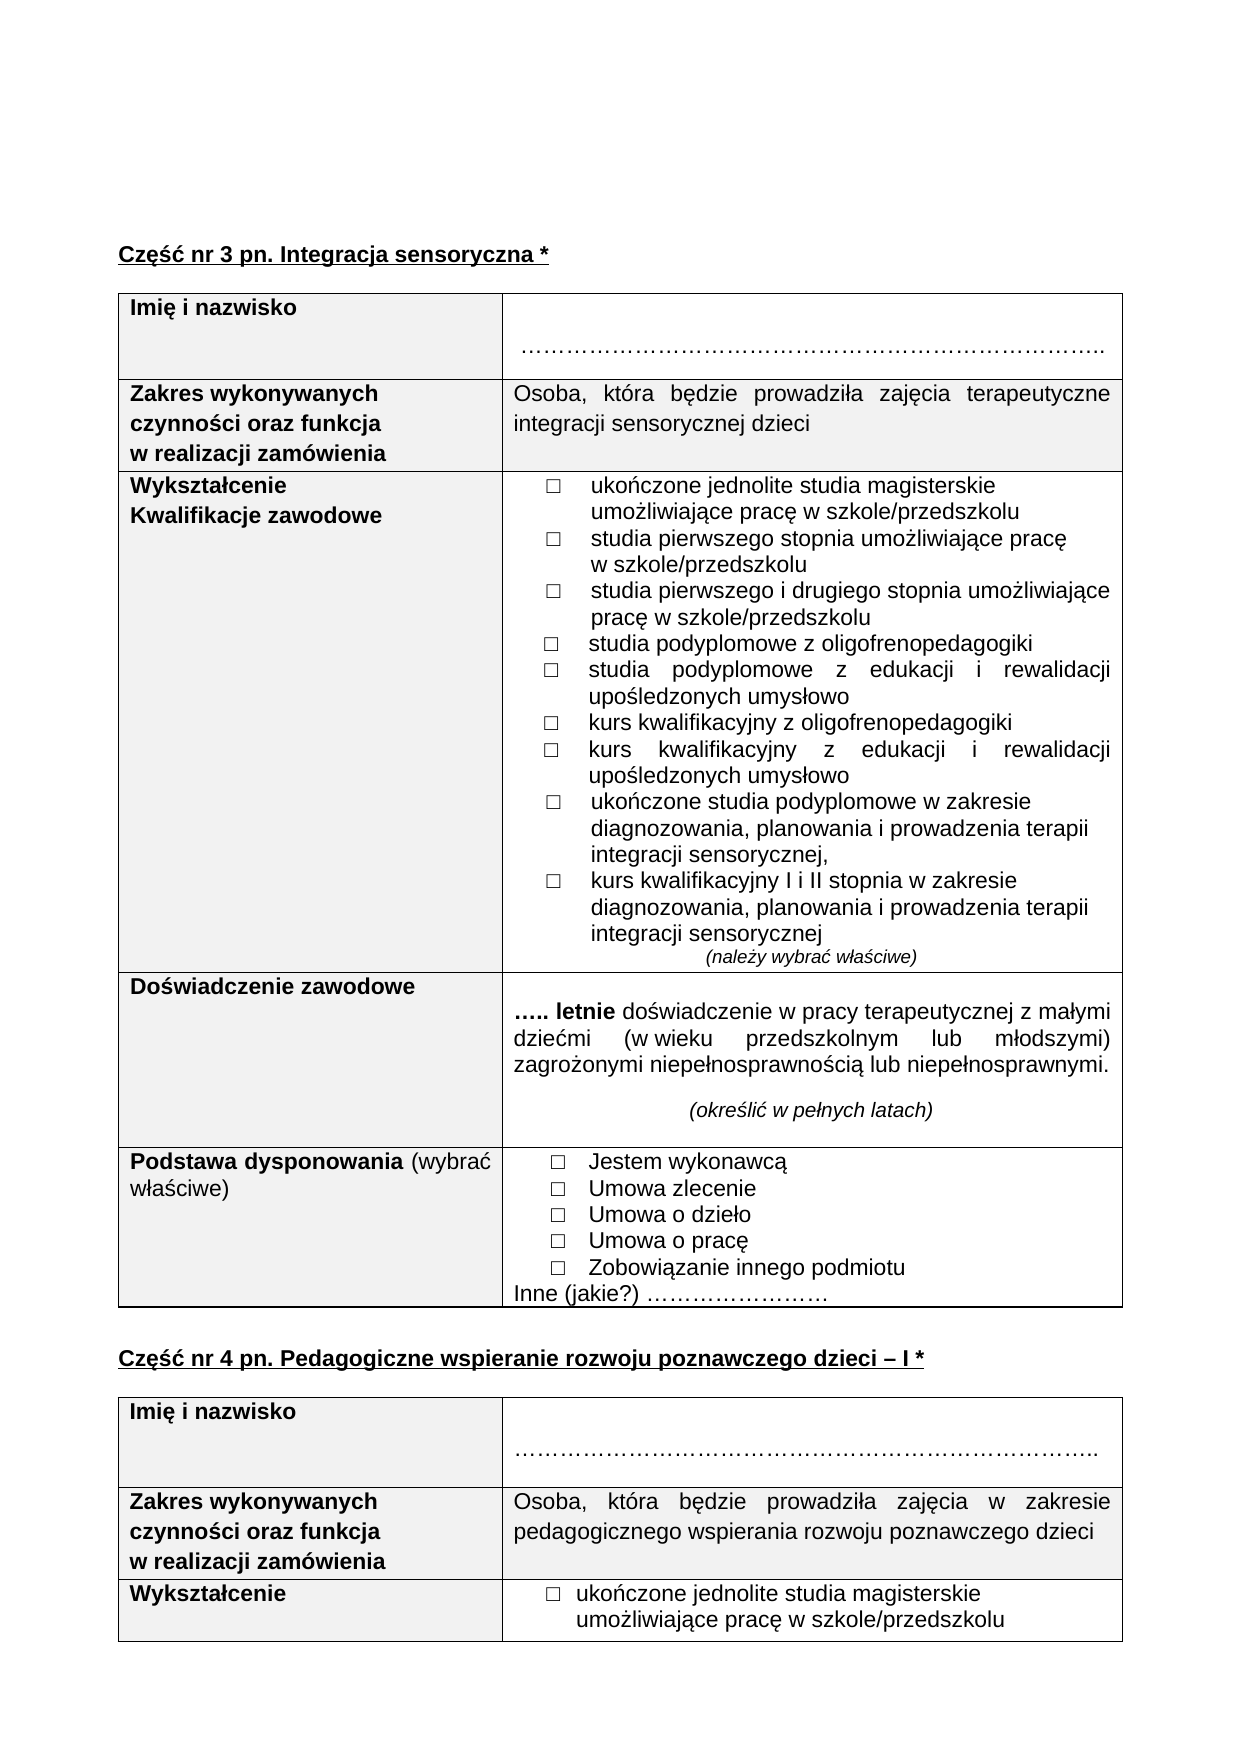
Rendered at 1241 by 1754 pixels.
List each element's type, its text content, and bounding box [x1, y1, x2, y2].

table_header ………………………………………………………………….. [503, 1398, 1122, 1487]
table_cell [119, 1580, 502, 1641]
table_cell ….. letnie doświadczenie w pracy terapeutycznej z małymi dziećmi (w wieku przedszkolnym lub młodszymi) zagrożonymi niepełnosprawnością lub niepełnosprawnymi. (określić w pełnych latach) [503, 973, 1122, 1147]
table_header Imię i nazwisko [119, 294, 502, 379]
table_cell Osoba, która będzie prowadziła zajęcia w zakresie pedagogicznego wspierania rozwoju poznawczego dzieci [503, 1488, 1122, 1579]
text Część nr 4 pn. Pedagogiczne wspieranie rozwoju poznawczego dzieci – I * [118, 1345, 1122, 1371]
table_cell Doświadczenie zawodowe [119, 973, 502, 1147]
table_cell Osoba, która będzie prowadziła zajęcia terapeutyczne integracji sensorycznej dzieci [503, 380, 1122, 471]
table_cell Wykształcenie Kwalifikacje zawodowe [119, 472, 502, 972]
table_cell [503, 1580, 1122, 1641]
table_header ………………………………………………………………….. [503, 294, 1122, 379]
text Część nr 3 pn. Integracja sensoryczna * [118, 241, 1122, 267]
table_cell Zakres wykonywanych czynności oraz funkcja w realizacji zamówienia [119, 1488, 502, 1579]
table_header Imię i nazwisko [119, 1398, 502, 1487]
table_cell Zakres wykonywanych czynności oraz funkcja w realizacji zamówienia [119, 380, 502, 471]
table_cell Jestem wykonawcą Umowa zlecenie Umowa o dzieło Umowa o pracę Zobowiązanie innego podmiotu Inne (jakie?) …………………… [503, 1148, 1122, 1306]
table_cell Podstawa dysponowania (wybrać właściwe) [119, 1148, 502, 1306]
table_cell ukończone jednolite studia magisterskie umożliwiające pracę w szkole/przedszkolu studia pierwszego stopnia umożliwiające pracę w szkole/przedszkolu studia pierwszego i drugiego stopnia umożliwiające pracę w szkole/przedszkolu studia podyplomowe z oligofrenopedagogiki studia podyplomowe z edukacji i rewalidacji upośledzonych umysłowo kurs kwalifikacyjny z oligofrenopedagogiki kurs kwalifikacyjny z edukacji i rewalidacji upośledzonych umysłowo ukończone studia podyplomowe w zakresie diagnozowania, planowania i prowadzenia terapii integracji sensorycznej, kurs kwalifikacyjny I i II stopnia w zakresie diagnozowania, planowania i prowadzenia terapii integracji sensorycznej (należy wybrać właściwe) [503, 472, 1122, 972]
